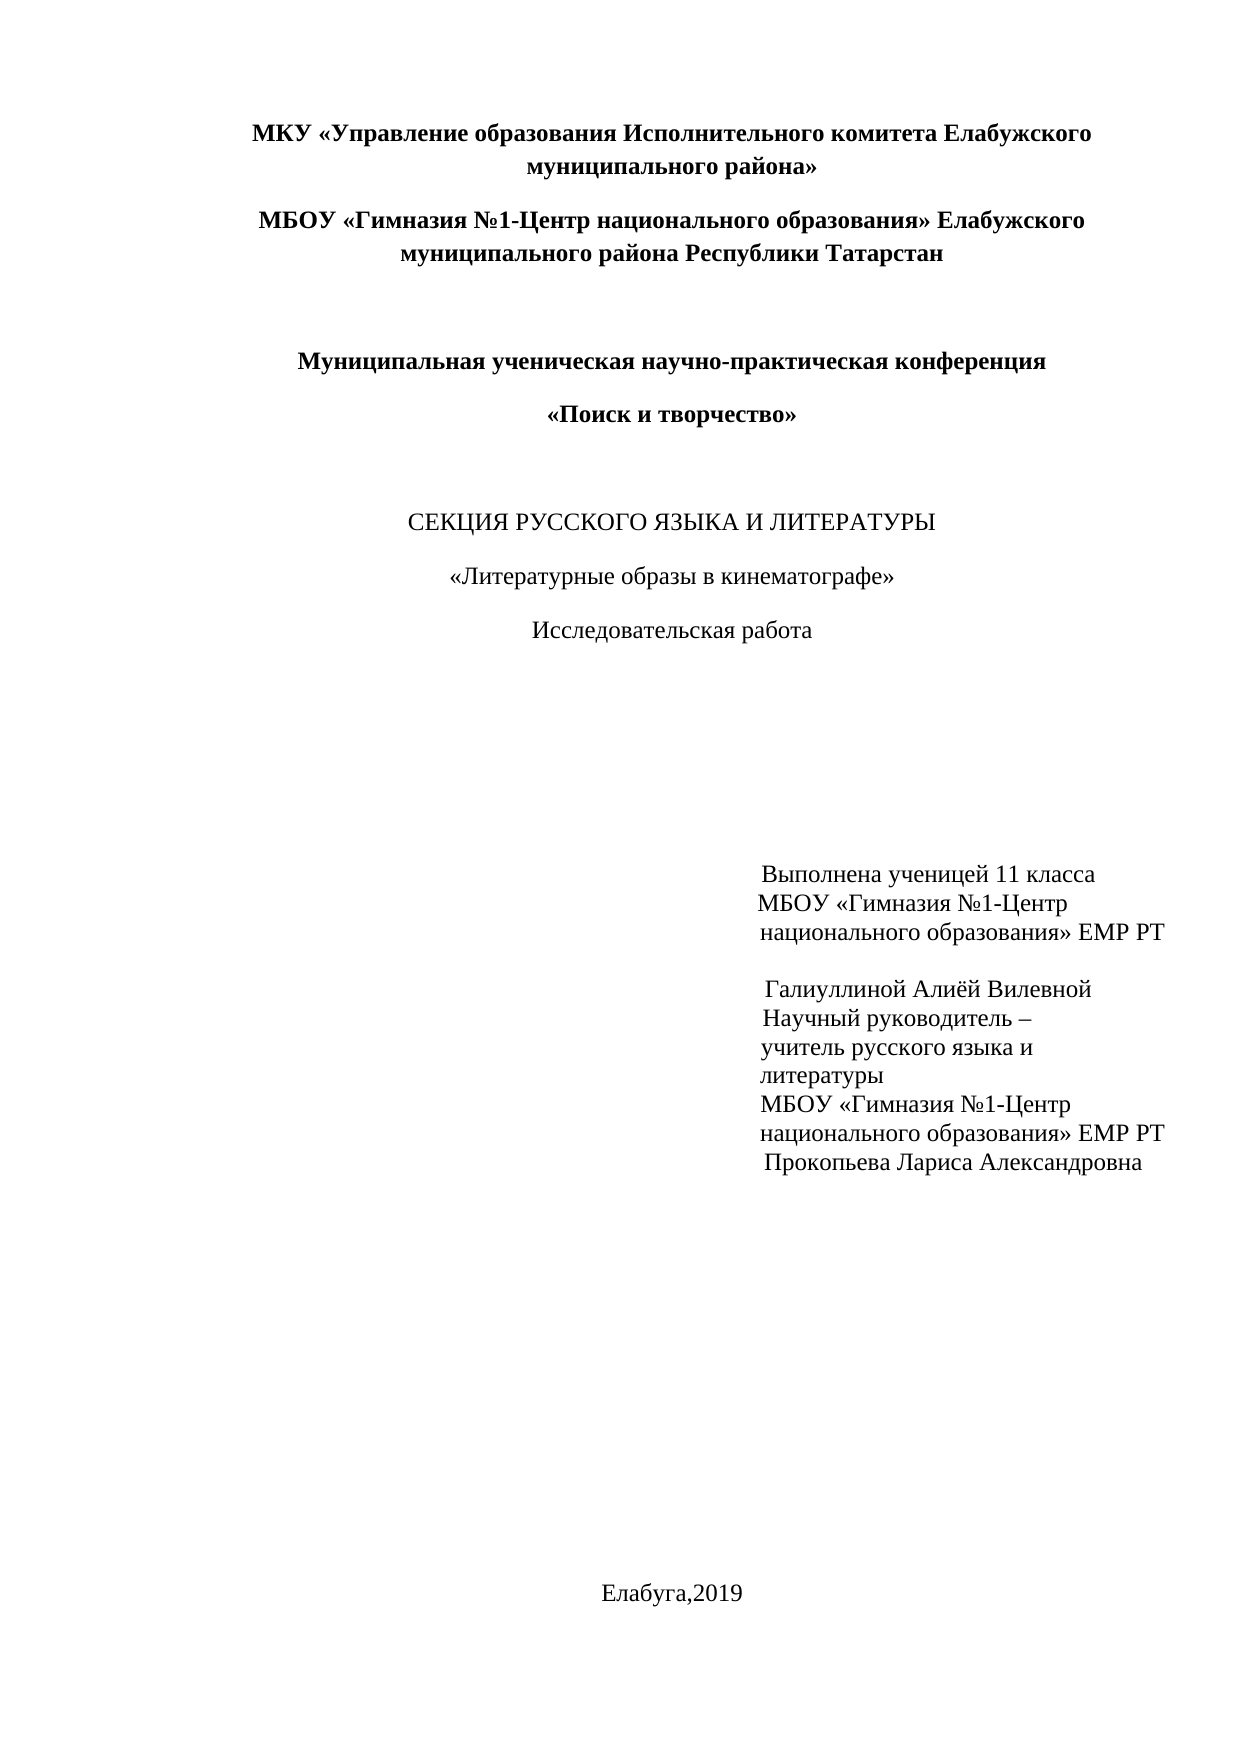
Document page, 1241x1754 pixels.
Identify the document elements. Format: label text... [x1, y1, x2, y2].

text Выполнена ученицей 11 класса [177, 859, 1167, 888]
text национального образования» ЕМР РТ [177, 1118, 1167, 1147]
text МБОУ «Гимназия №1-Центр [177, 1089, 1167, 1118]
text литературы [177, 1060, 1167, 1089]
text Прокопьева Лариса Александровна [177, 1147, 1167, 1175]
text МКУ «Управление образования Исполнительного комитета Елабужского муниципального района» [177, 118, 1167, 180]
text Муниципальная ученическая научно-практическая конференция [177, 346, 1167, 374]
text национального образования» ЕМР РТ [177, 917, 1167, 945]
text Научный руководитель – [177, 1003, 1167, 1032]
text Елабуга,2019 [177, 1578, 1167, 1607]
text учитель русского языка и [177, 1032, 1167, 1060]
text Галиуллиной Алиёй Вилевной [177, 974, 1167, 1003]
text «Литературные образы в кинематографе» [177, 561, 1167, 590]
text «Поиск и творчество» [177, 399, 1167, 428]
text МБОУ «Гимназия №1-Центр национального образования» Елабужского муниципального района Республики Татарстан [177, 205, 1167, 267]
text МБОУ «Гимназия №1-Центр [177, 888, 1167, 917]
text Исследовательская работа [177, 615, 1167, 644]
text СЕКЦИЯ РУССКОГО ЯЗЫКА И ЛИТЕРАТУРЫ [177, 507, 1167, 536]
